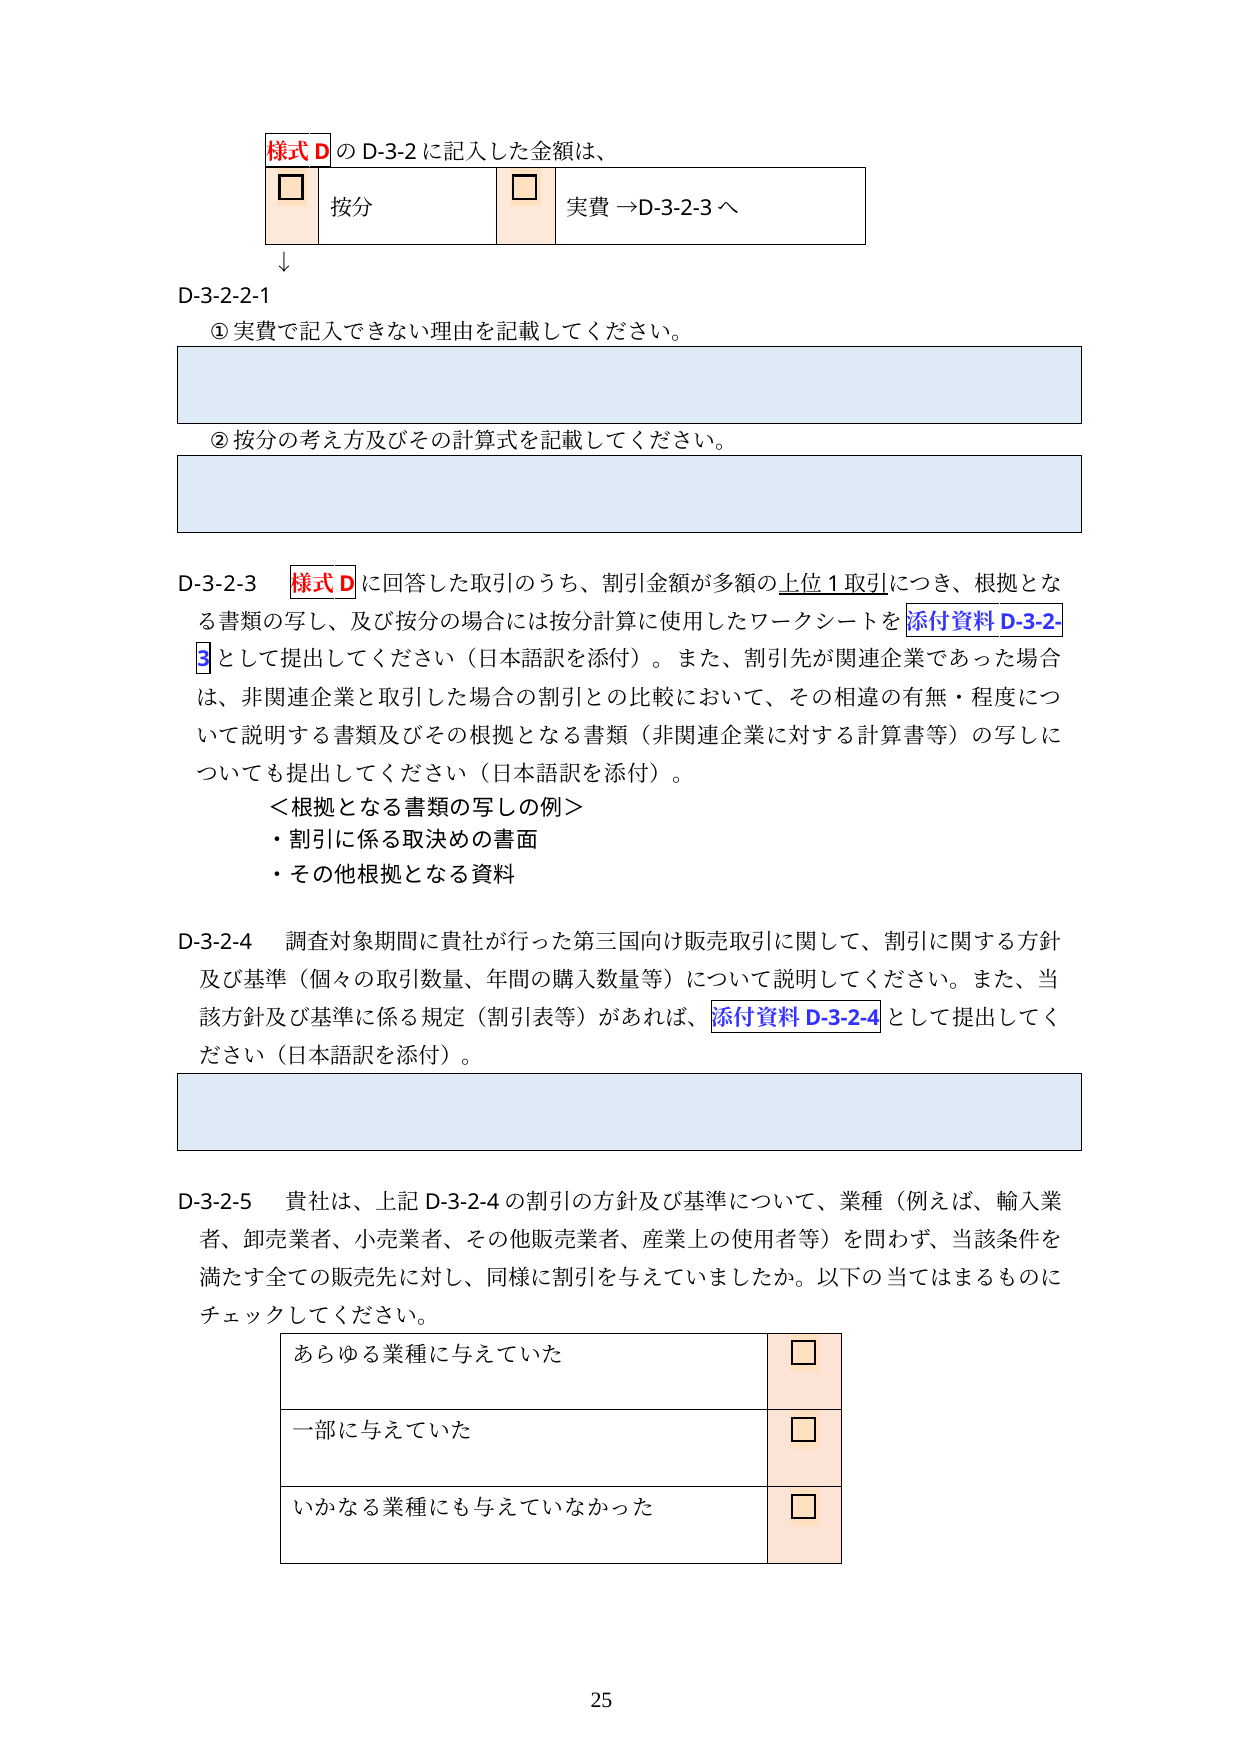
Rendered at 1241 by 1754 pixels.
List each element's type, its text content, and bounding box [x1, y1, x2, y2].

subtitle 貴社は、上記D-3-2-4の割引の方針及び基準について、業種（例えば、輸入業者、卸売業者、小売業者、その他販売業者、産業上の使用者等）を問わず、当該条件を満たす全ての販売先に対し、同様に割引を与えていましたか。以下の当てはまるものにチェックしてください。 [177, 1181, 1063, 1332]
subtitle 調査対象期間に貴社が行った第三国向け販売取引に関して、割引に関する方針及び基準（個々の取引数量、年間の購入数量等）について説明してください。また、当該方針及び基準に係る規定（割引表等）があれば、添付資料D-3-2-4として提出してください（日本語訳を添付）｡ [177, 921, 1063, 1073]
text ②按分の考え方及びその計算式を記載してください。 [188, 424, 1063, 455]
table_header [178, 456, 1081, 532]
table_header [768, 1334, 841, 1409]
text ＜根拠となる書類の写しの例＞ [221, 790, 1063, 822]
table_header あらゆる業種に与えていた [281, 1334, 767, 1409]
table_header [178, 347, 1081, 423]
text ①実費で記入できない理由を記載してください。 [188, 314, 1063, 346]
subtitle 様式Dに回答した取引のうち、割引金額が多額の上位1取引につき、根拠となる書類の写し、及び按分の場合には按分計算に使用したワークシートを添付資料D-3-2-3として提出してください（日本語訳を添付）。また、割引先が関連企業であった場合は、非関連企業と取引した場合の割引との比較において、その相違の有無・程度について説明する書類及びその根拠となる書類（非関連企業に対する計算書等）の写しについても提出してください（日本語訳を添付）。 [177, 563, 1063, 790]
text ↓ [251, 245, 1063, 276]
table_header 実費 →D-3-2-3へ [556, 168, 865, 244]
table_header [497, 168, 555, 244]
text 様式DのD-3-2に記入した金額は、 [331, 133, 1063, 167]
table_header [178, 1074, 1081, 1150]
table_header 按分 [319, 168, 496, 244]
table_cell 一部に与えていた [281, 1410, 767, 1486]
text ・割引に係る取決めの書面 [243, 822, 1063, 854]
text 様式DのD-3-2に記入した金額は、 [266, 134, 330, 166]
table_cell [768, 1487, 841, 1563]
text ・その他根拠となる資料 [243, 854, 1063, 892]
table_cell [768, 1410, 841, 1486]
table_header [266, 168, 318, 244]
table_cell いかなる業種にも与えていなかった [281, 1487, 767, 1563]
